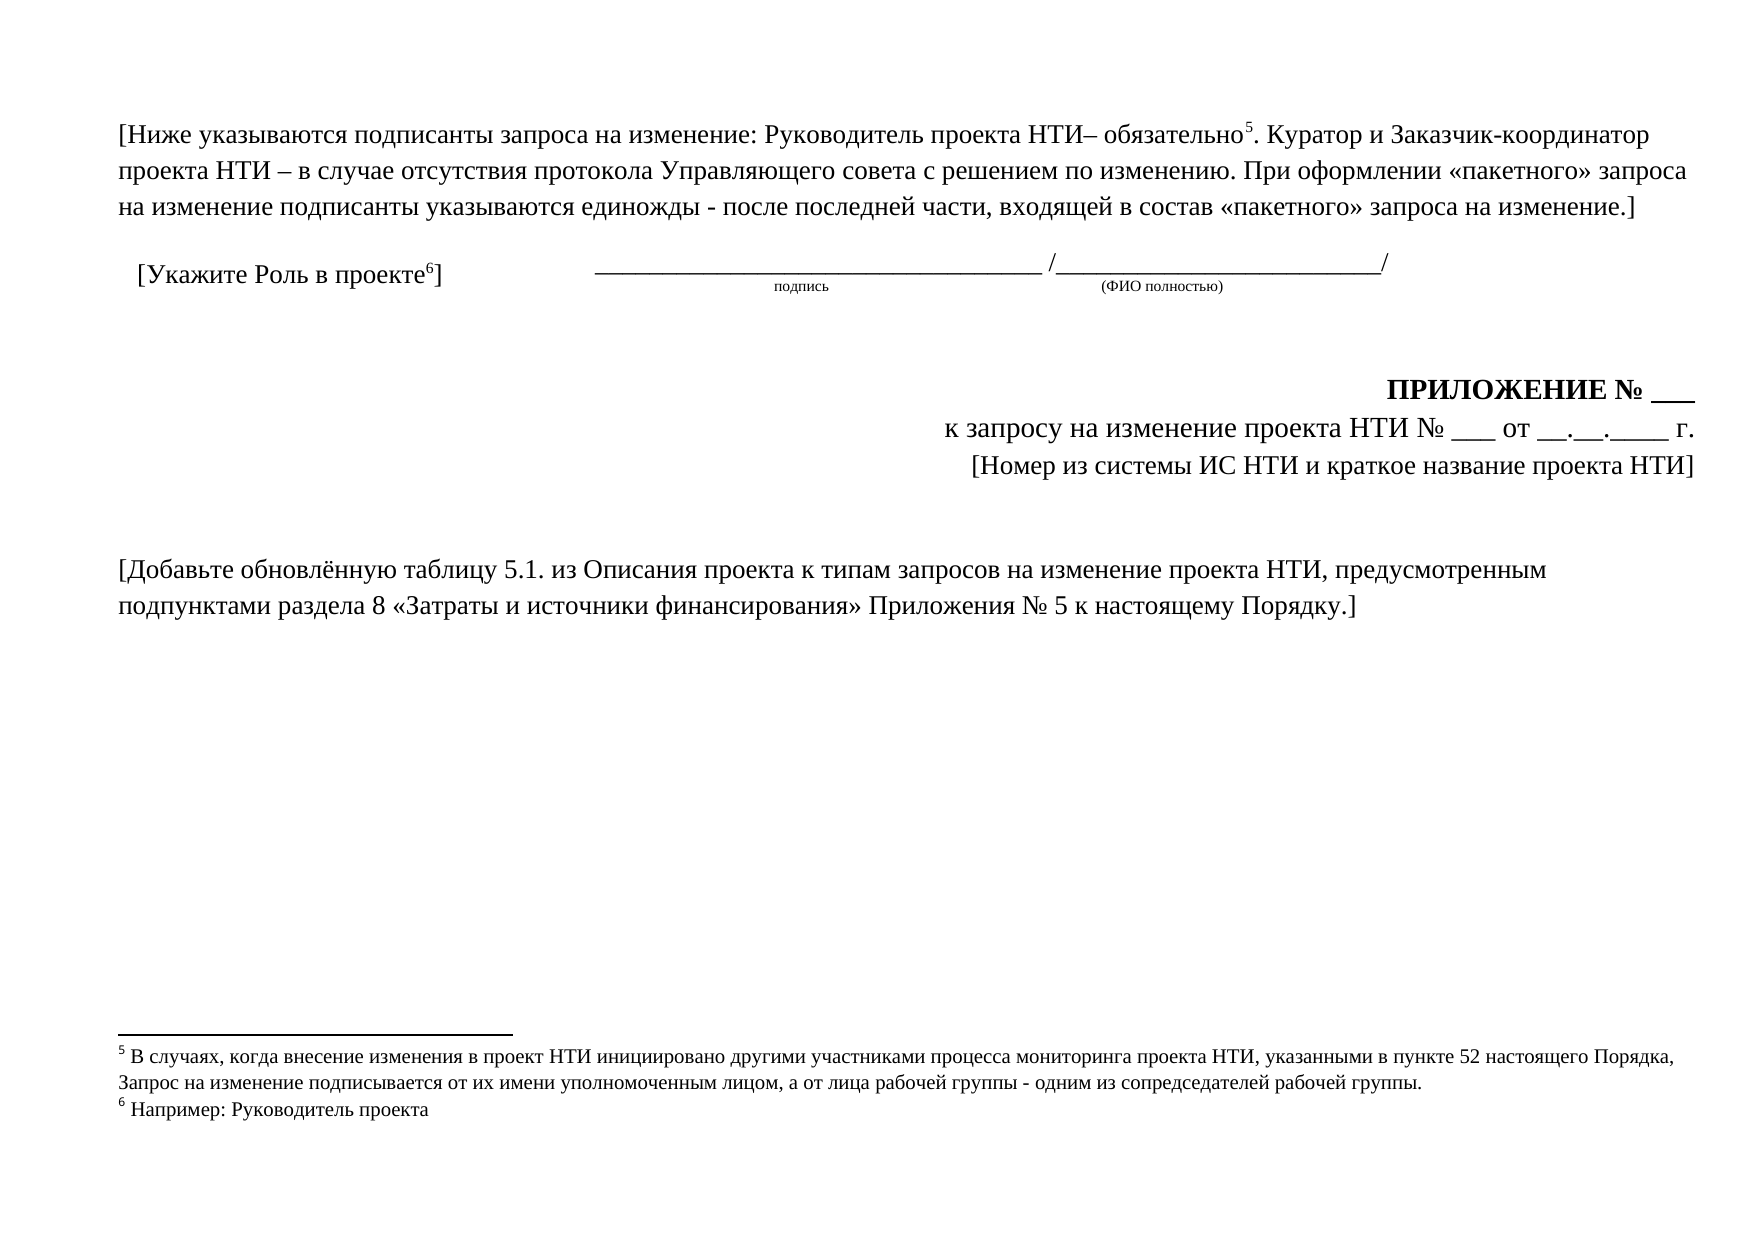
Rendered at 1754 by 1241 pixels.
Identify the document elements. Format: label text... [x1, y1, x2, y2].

text [Добавьте обновлённую таблицу 5.1. из Описания проекта к типам запросов на изменение проекта НТИ, предусмотренным подпунктами раздела 8 «Затраты и источники финансирования» Приложения № 5 к настоящему Порядку.] [118, 554, 1695, 621]
text [Ниже указываются подписанты запроса на изменение: Руководитель проекта НТИ– обязательно. Куратор и Заказчик-координатор проекта НТИ – в случае отсутствия протокола Управляющего совета с решением по изменению. При оформлении «пакетного» запроса на изменение подписанты указываются единожды - после последней части, входящей в состав «пакетного» запроса на изменение.] [118, 118, 1695, 221]
table_header [Укажите Роль в проекте] [119, 246, 584, 372]
table_header _________________________________ /________________________/ подпись (ФИО полностью) [584, 246, 1694, 372]
text к запросу на изменение проекта НТИ № ___ от __.__.____ г. [118, 410, 1695, 444]
text [Номер из системы ИС НТИ и краткое название проекта НТИ] [118, 449, 1695, 480]
text ПРИЛОЖЕНИЕ № ___ [118, 372, 1695, 405]
